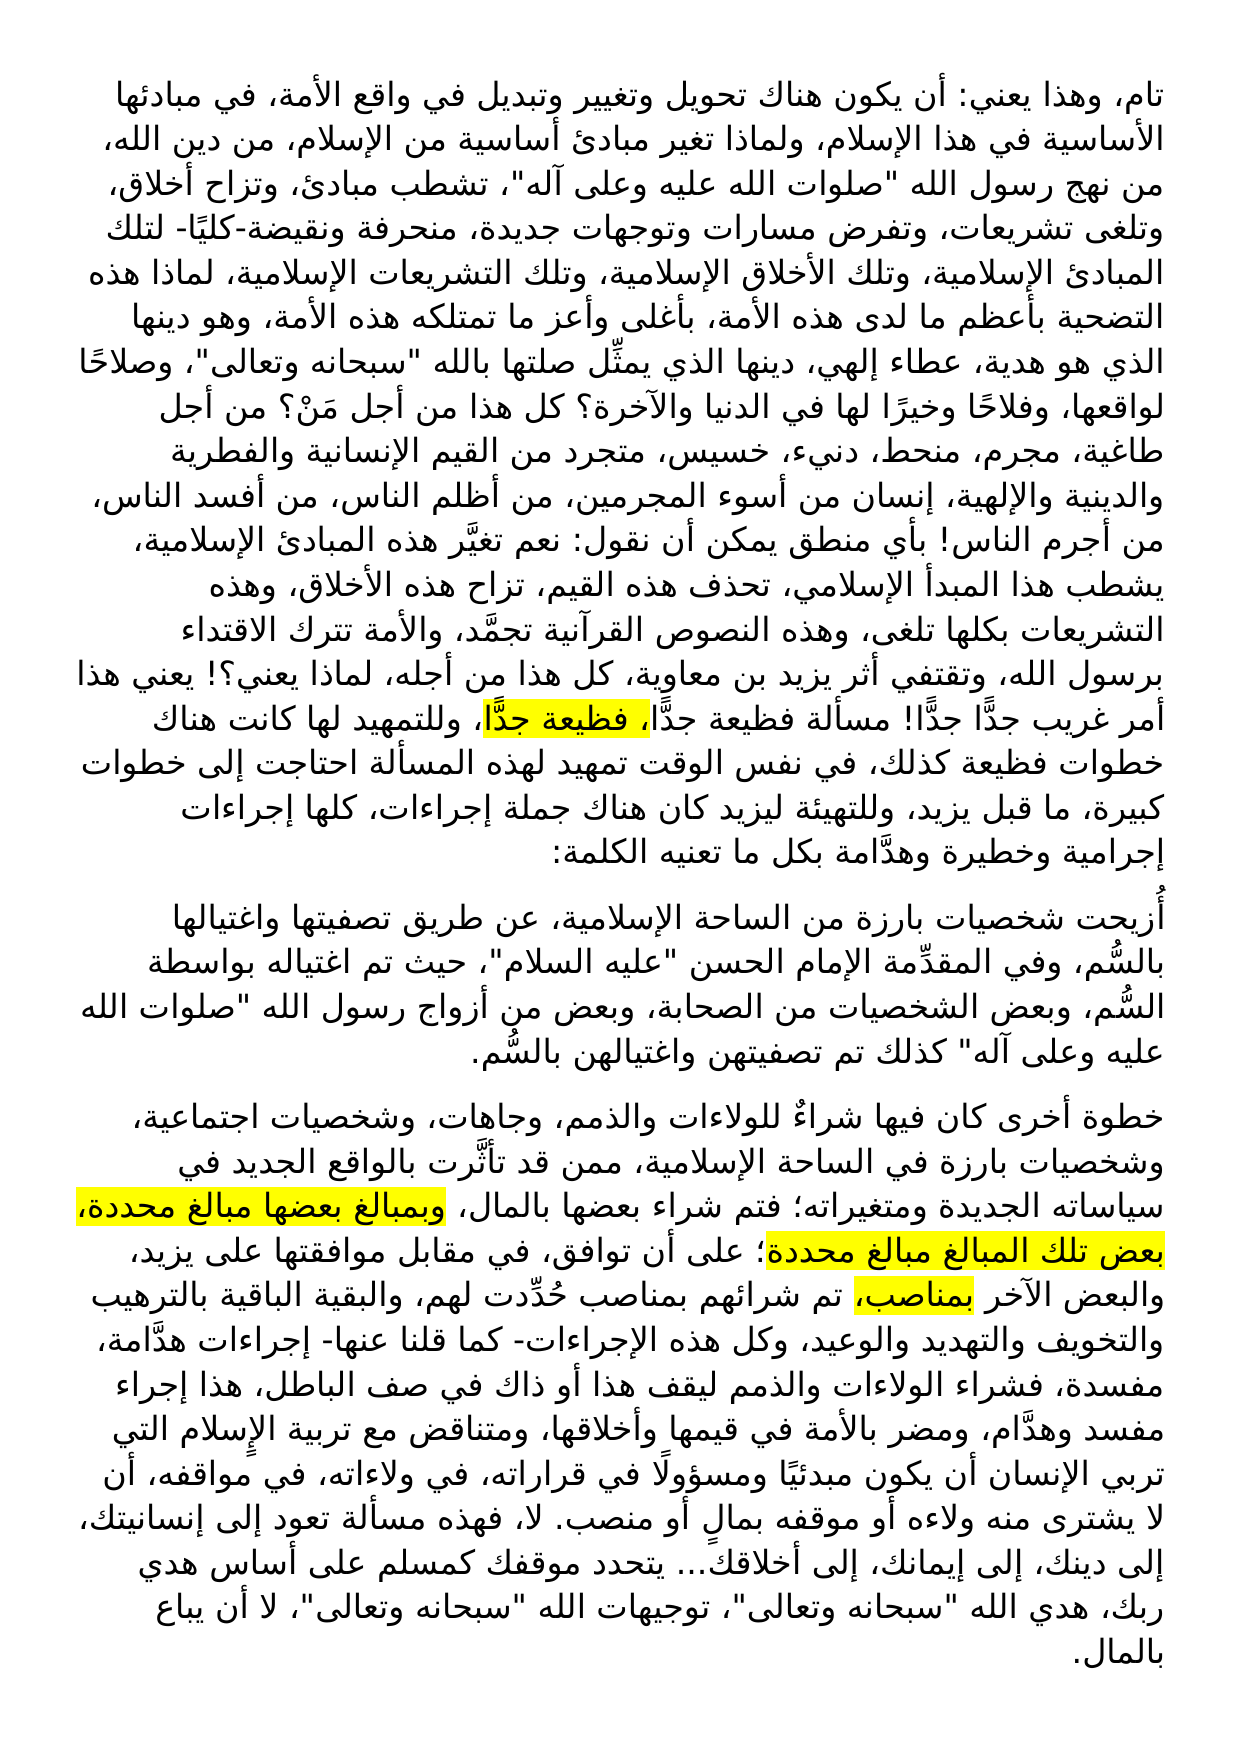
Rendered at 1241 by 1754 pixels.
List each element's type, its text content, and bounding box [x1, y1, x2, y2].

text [75, 75, 1165, 872]
text أُزيحت شخصيات بارزة من الساحة الإسلامية، عن طريق تصفيتها واغتيالها بالسُّم، وفي المقدِّمة الإمام الحسن "عليه السلام"، حيث تم اغتياله بواسطة السُّم، وبعض الشخصيات من الصحابة، وبعض من أزواج رسول الله "صلوات الله عليه وعلى آله" كذلك تم تصفيتهن واغتيالهن بالسُّم. [75, 898, 1165, 1071]
text خطوة أخرى كان فيها شراءٌ للولاءات والذمم، وجاهات، وشخصيات اجتماعية، وشخصيات بارزة في الساحة الإسلامية، ممن قد تأثَّرت بالواقع الجديد في سياساته الجديدة ومتغيراته؛ فتم شراء بعضها بالمال، وبمبالغ بعضها مبالغ محددة، بعض تلك المبالغ مبالغ محددة؛ على أن توافق، في مقابل موافقتها على يزيد، والبعض الآخر بمناصب، تم شرائهم بمناصب حُدِّدت لهم، والبقية الباقية بالترهيب والتخويف والتهديد والوعيد، وكل هذه الإجراءات- كما قلنا عنها- إجراءات هدَّامة، مفسدة، فشراء الولاءات والذمم ليقف هذا أو ذاك في صف الباطل، هذا إجراء مفسد وهدَّام، ومضر بالأمة في قيمها وأخلاقها، ومتناقض مع تربية الإٍسلام التي تربي الإنسان أن يكون مبدئيًا ومسؤولًا في قراراته، في ولاءاته، في مواقفه، أن لا يشترى منه ولاءه أو موقفه بمالٍ أو منصب. لا، فهذه مسألة تعود إلى إنسانيتك، إلى دينك، إلى إيمانك، إلى أخلاقك... يتحدد موقفك كمسلم على أساس هدي ربك، هدي الله "سبحانه وتعالى"، توجيهات الله "سبحانه وتعالى"، لا أن يباع بالمال. [75, 1097, 1165, 1671]
